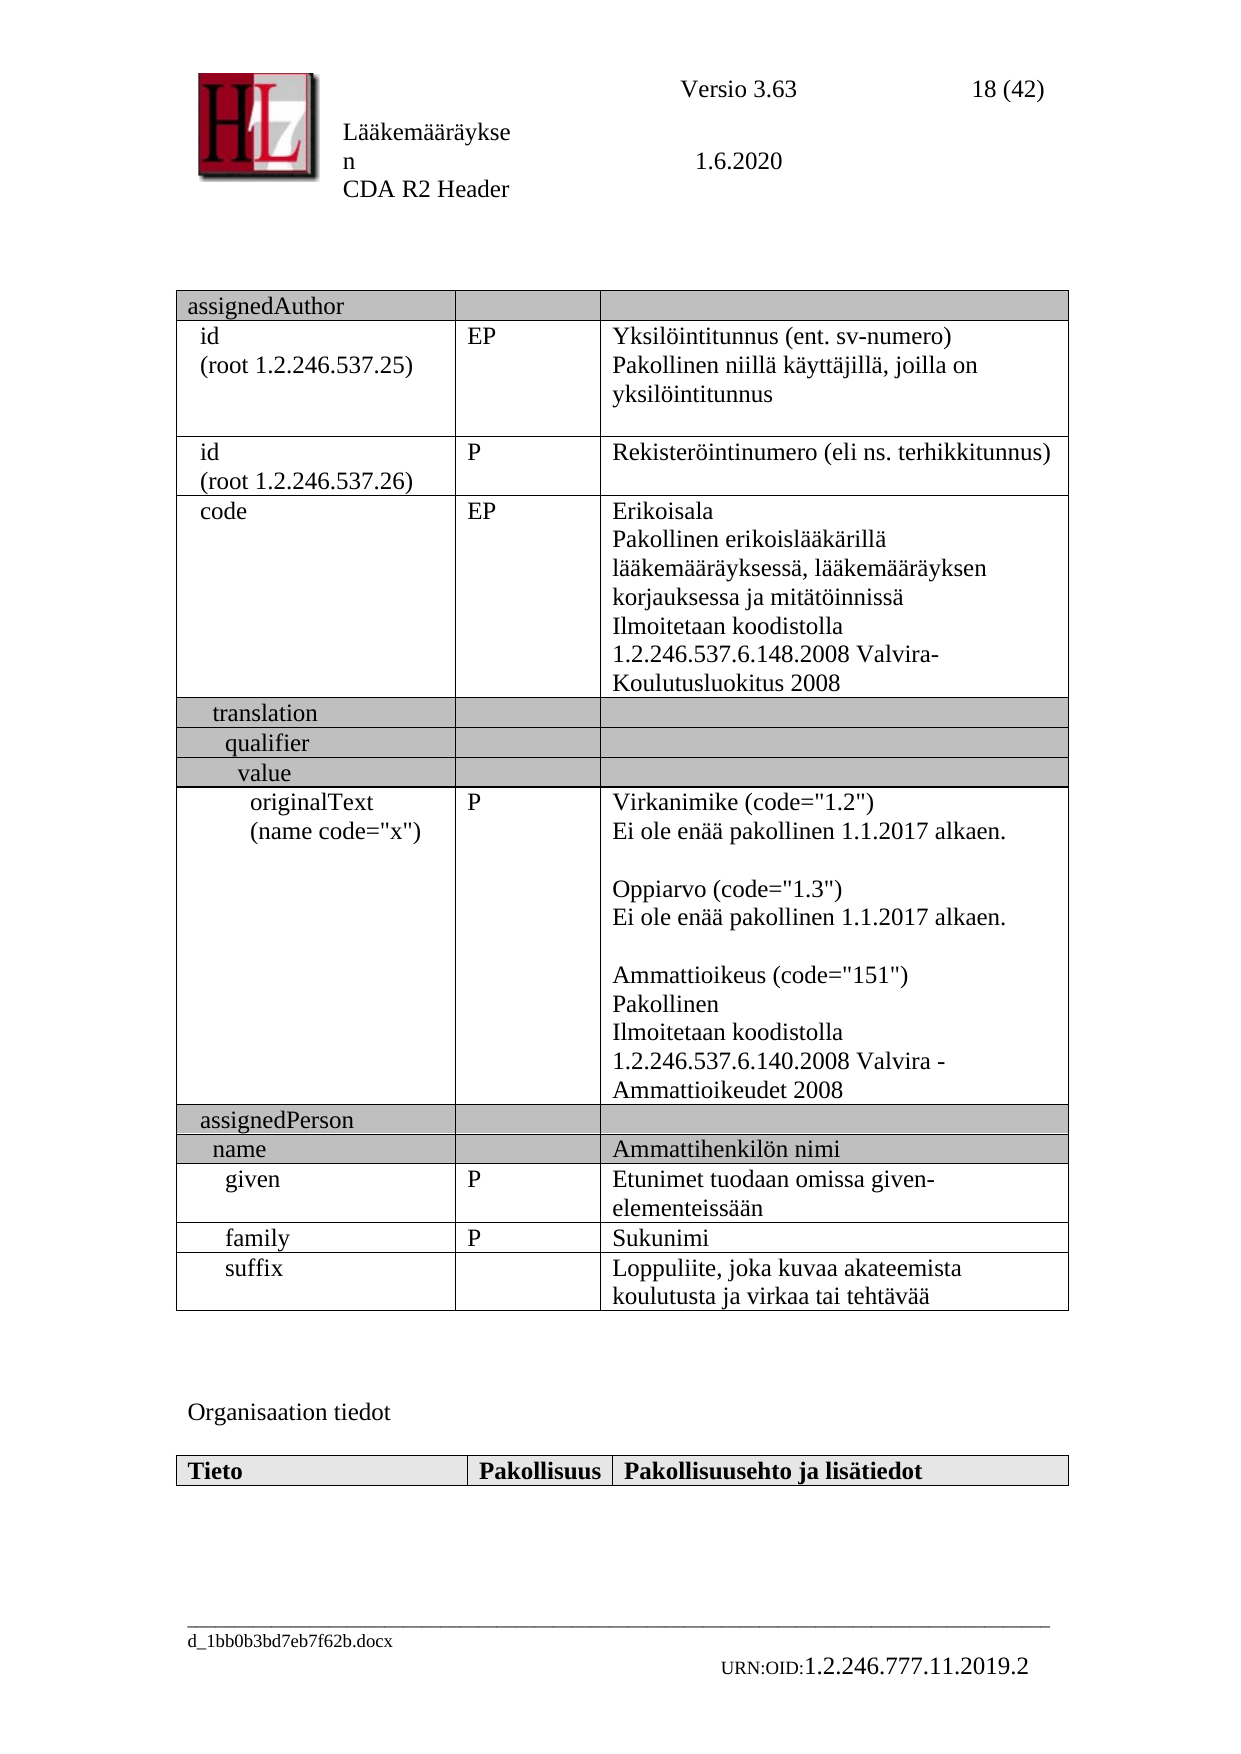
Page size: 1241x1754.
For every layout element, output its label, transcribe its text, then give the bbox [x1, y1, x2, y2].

table_cell [456, 698, 600, 727]
table_cell [601, 1105, 1068, 1133]
table_cell Etunimet tuodaan omissa given-elementeissään [601, 1164, 1068, 1222]
table_cell P [456, 437, 600, 495]
table_cell assignedPerson [177, 1105, 455, 1133]
picture [198, 73, 321, 182]
table_cell P [456, 1223, 600, 1252]
table_header Tieto [177, 1456, 467, 1485]
table_cell [601, 758, 1068, 786]
table_cell Yksilöintitunnus (ent. sv-numero) Pakollinen niillä käyttäjillä, joilla on yksilöintitunnus [601, 321, 1068, 436]
table_cell value [177, 758, 455, 786]
table_cell qualifier [177, 728, 455, 757]
table_cell id (root 1.2.246.537.26) [177, 437, 455, 495]
table_header Pakollisuus [468, 1456, 612, 1485]
table_cell given [177, 1164, 455, 1222]
table_cell assignedAuthor [177, 291, 455, 320]
table_cell [601, 291, 1068, 320]
table_header Pakollisuusehto ja lisätiedot [613, 1456, 1068, 1485]
text Organisaation tiedot [187, 1397, 1053, 1426]
table_cell Sukunimi [601, 1223, 1068, 1252]
table_cell [456, 1135, 600, 1163]
table_cell Ammattihenkilön nimi [601, 1135, 1068, 1163]
table_cell name [177, 1135, 455, 1163]
table_cell Virkanimike (code="1.2") Ei ole enää pakollinen 1.1.2017 alkaen. Oppiarvo (code="1.3") Ei ole enää pakollinen 1.1.2017 alkaen. Ammattioikeus (code="151") Pakollinen Ilmoitetaan koodistolla 1.2.246.537.6.140.2008 Valvira - Ammattioikeudet 2008 [601, 788, 1068, 1104]
table_cell family [177, 1223, 455, 1252]
table_cell EP [456, 496, 600, 697]
table_cell P [456, 788, 600, 1104]
table_cell [456, 728, 600, 757]
table_cell [456, 1105, 600, 1133]
table_cell [456, 758, 600, 786]
table_cell Loppuliite, joka kuvaa akateemista koulutusta ja virkaa tai tehtävää [601, 1253, 1068, 1310]
table_cell Erikoisala Pakollinen erikoislääkärillä lääkemääräyksessä, lääkemääräyksen korjauksessa ja mitätöinnissä Ilmoitetaan koodistolla 1.2.246.537.6.148.2008 Valvira-Koulutusluokitus 2008 [601, 496, 1068, 697]
table_cell [456, 291, 600, 320]
table_cell [601, 728, 1068, 757]
table_cell originalText (name code="x") [177, 788, 455, 1104]
table_cell P [456, 1164, 600, 1222]
table_cell translation [177, 698, 455, 727]
table_cell code [177, 496, 455, 697]
table_cell id (root 1.2.246.537.25) [177, 321, 455, 436]
table_cell [456, 1253, 600, 1310]
table_cell suffix [177, 1253, 455, 1310]
table_cell [601, 698, 1068, 727]
table_cell Rekisteröintinumero (eli ns. terhikkitunnus) [601, 437, 1068, 495]
table_cell EP [456, 321, 600, 436]
